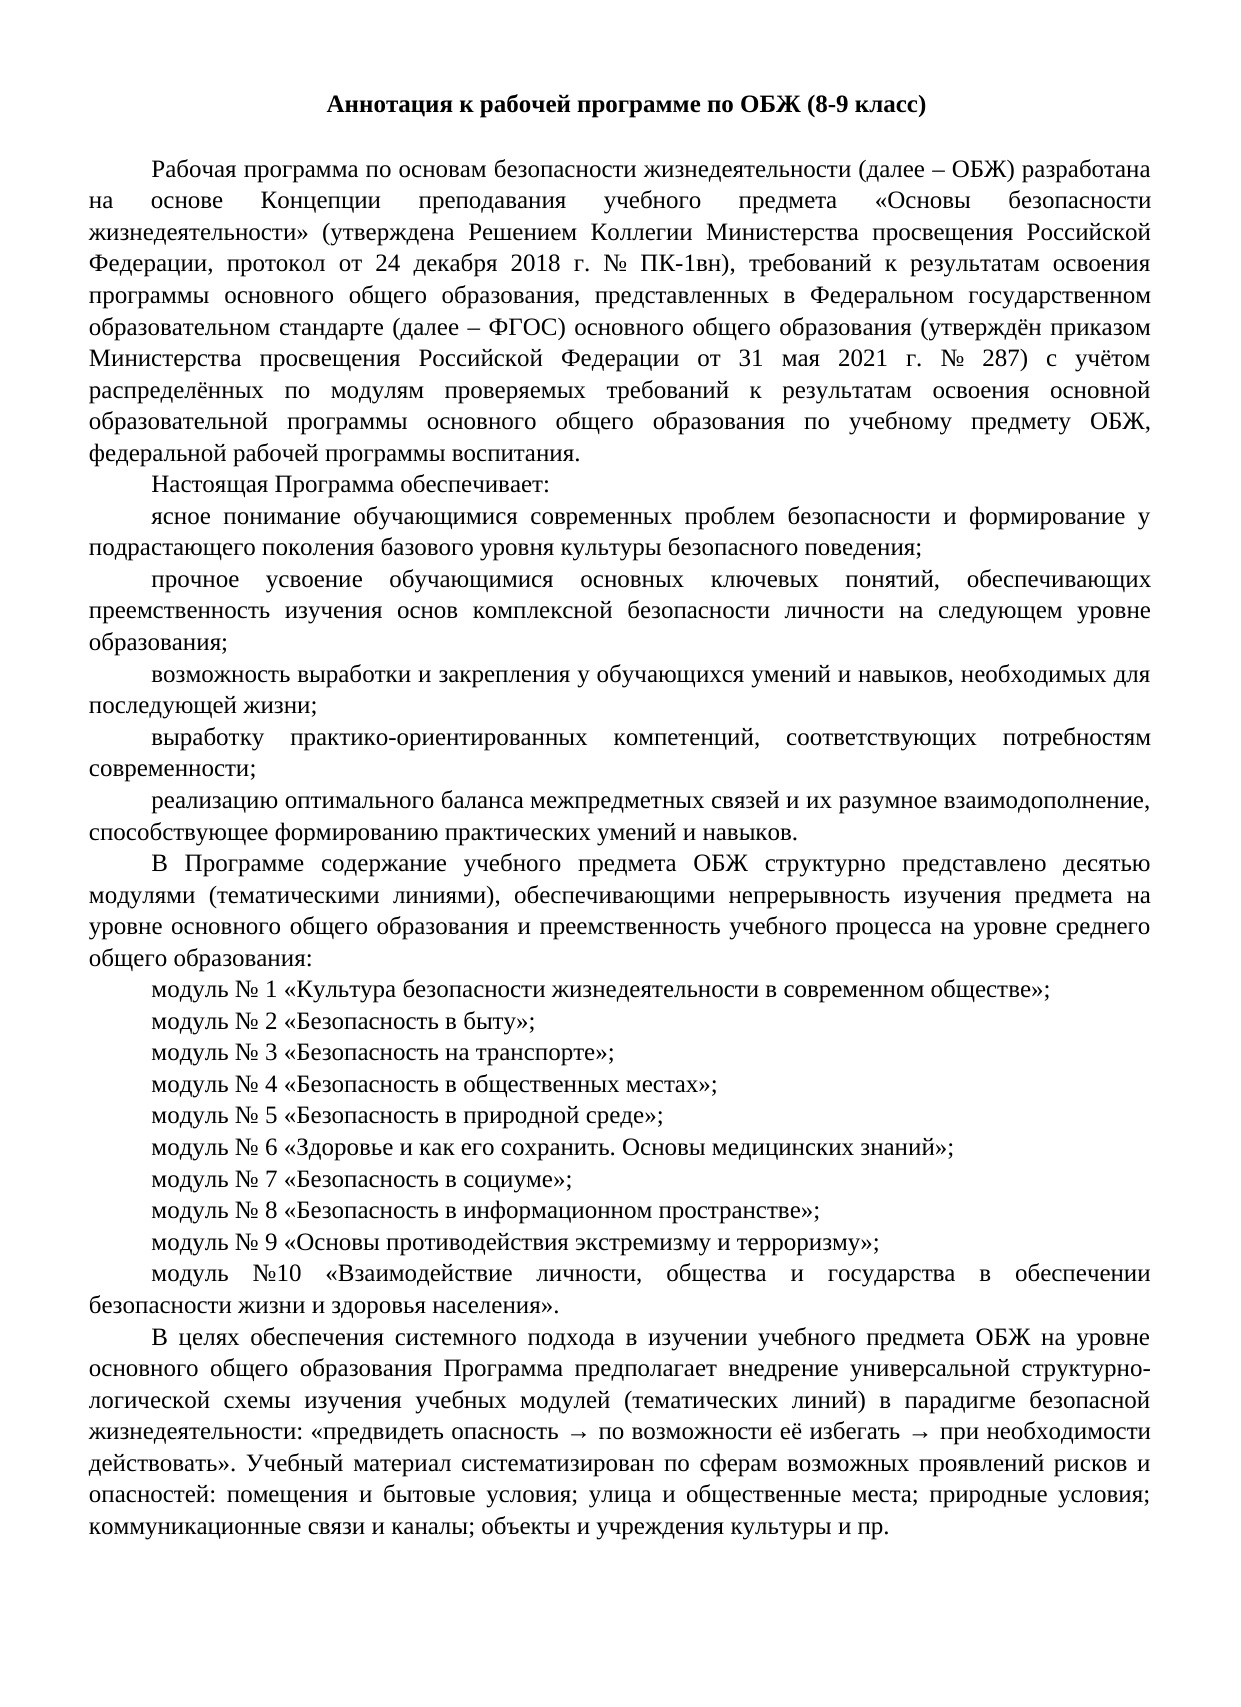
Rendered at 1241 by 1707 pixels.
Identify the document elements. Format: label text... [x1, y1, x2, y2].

text модуль № 1 «Культура безопасности жизнедеятельности в современном обществе»; [89, 974, 1152, 1003]
text Аннотация к рабочей программе по ОБЖ (8-9 класс) [101, 89, 1152, 117]
text модуль № 7 «Безопасность в социуме»; [89, 1164, 1152, 1192]
text модуль № 3 «Безопасность на транспорте»; [89, 1037, 1152, 1066]
text модуль № 9 «Основы противодействия экстремизму и терроризму»; [89, 1227, 1152, 1256]
text модуль № 2 «Безопасность в быту»; [89, 1006, 1152, 1035]
text модуль № 4 «Безопасность в общественных местах»; [89, 1069, 1152, 1098]
text возможность выработки и закрепления у обучающихся умений и навыков, необходимых для последующей жизни; [89, 659, 1152, 719]
text Рабочая программа по основам безопасности жизнедеятельности (далее – ОБЖ) разработана на основе Концепции преподавания учебного предмета «Основы безопасности жизнедеятельности» (утверждена Решением Коллегии Министерства просвещения Российской Федерации, протокол от 24 декабря 2018 г. № ПК-1вн), требований к результатам освоения программы основного общего образования, представленных в Федеральном государственном образовательном стандарте (далее – ФГОС) основного общего образования (утверждён приказом Министерства просвещения Российской Федерации от 31 мая 2021 г. № 287) с учётом распределённых по модулям проверяемых требований к результатам освоения основной образовательной программы основного общего образования по учебному предмету ОБЖ, федеральной рабочей программы воспитания. [89, 154, 1152, 467]
text реализацию оптимального баланса межпредметных связей и их разумное взаимодополнение, способствующее формированию практических умений и навыков. [89, 785, 1152, 845]
text выработку практико-ориентированных компетенций, соответствующих потребностям современности; [89, 722, 1152, 782]
text модуль № 5 «Безопасность в природной среде»; [89, 1101, 1152, 1129]
text В Программе содержание учебного предмета ОБЖ структурно представлено десятью модулями (тематическими линиями), обеспечивающими непрерывность изучения предмета на уровне основного общего образования и преемственность учебного процесса на уровне среднего общего образования: [89, 848, 1152, 972]
text прочное усвоение обучающимися основных ключевых понятий, обеспечивающих преемственность изучения основ комплексной безопасности личности на следующем уровне образования; [89, 564, 1152, 656]
text Настоящая Программа обеспечивает: [89, 469, 1152, 498]
text модуль № 6 «Здоровье и как его сохранить. Основы медицинских знаний»; [89, 1132, 1152, 1161]
text ясное понимание обучающимися современных проблем безопасности и формирование у подрастающего поколения базового уровня культуры безопасного поведения; [89, 501, 1152, 561]
text модуль № 8 «Безопасность в информационном пространстве»; [89, 1195, 1152, 1224]
text модуль №10 «Взаимодействие личности, общества и государства в обеспечении безопасности жизни и здоровья населения». [89, 1258, 1152, 1319]
text В целях обеспечения системного подхода в изучении учебного предмета ОБЖ на уровне основного общего образования Программа предполагает внедрение универсальной структурно-логической схемы изучения учебных модулей (тематических линий) в парадигме безопасной жизнедеятельности: «предвидеть опасность → по возможности её избегать → при необходимости действовать». Учебный материал систематизирован по сферам возможных проявлений рисков и опасностей: помещения и бытовые условия; улица и общественные места; природные условия; коммуникационные связи и каналы; объекты и учреждения культуры и пр. [89, 1322, 1152, 1540]
